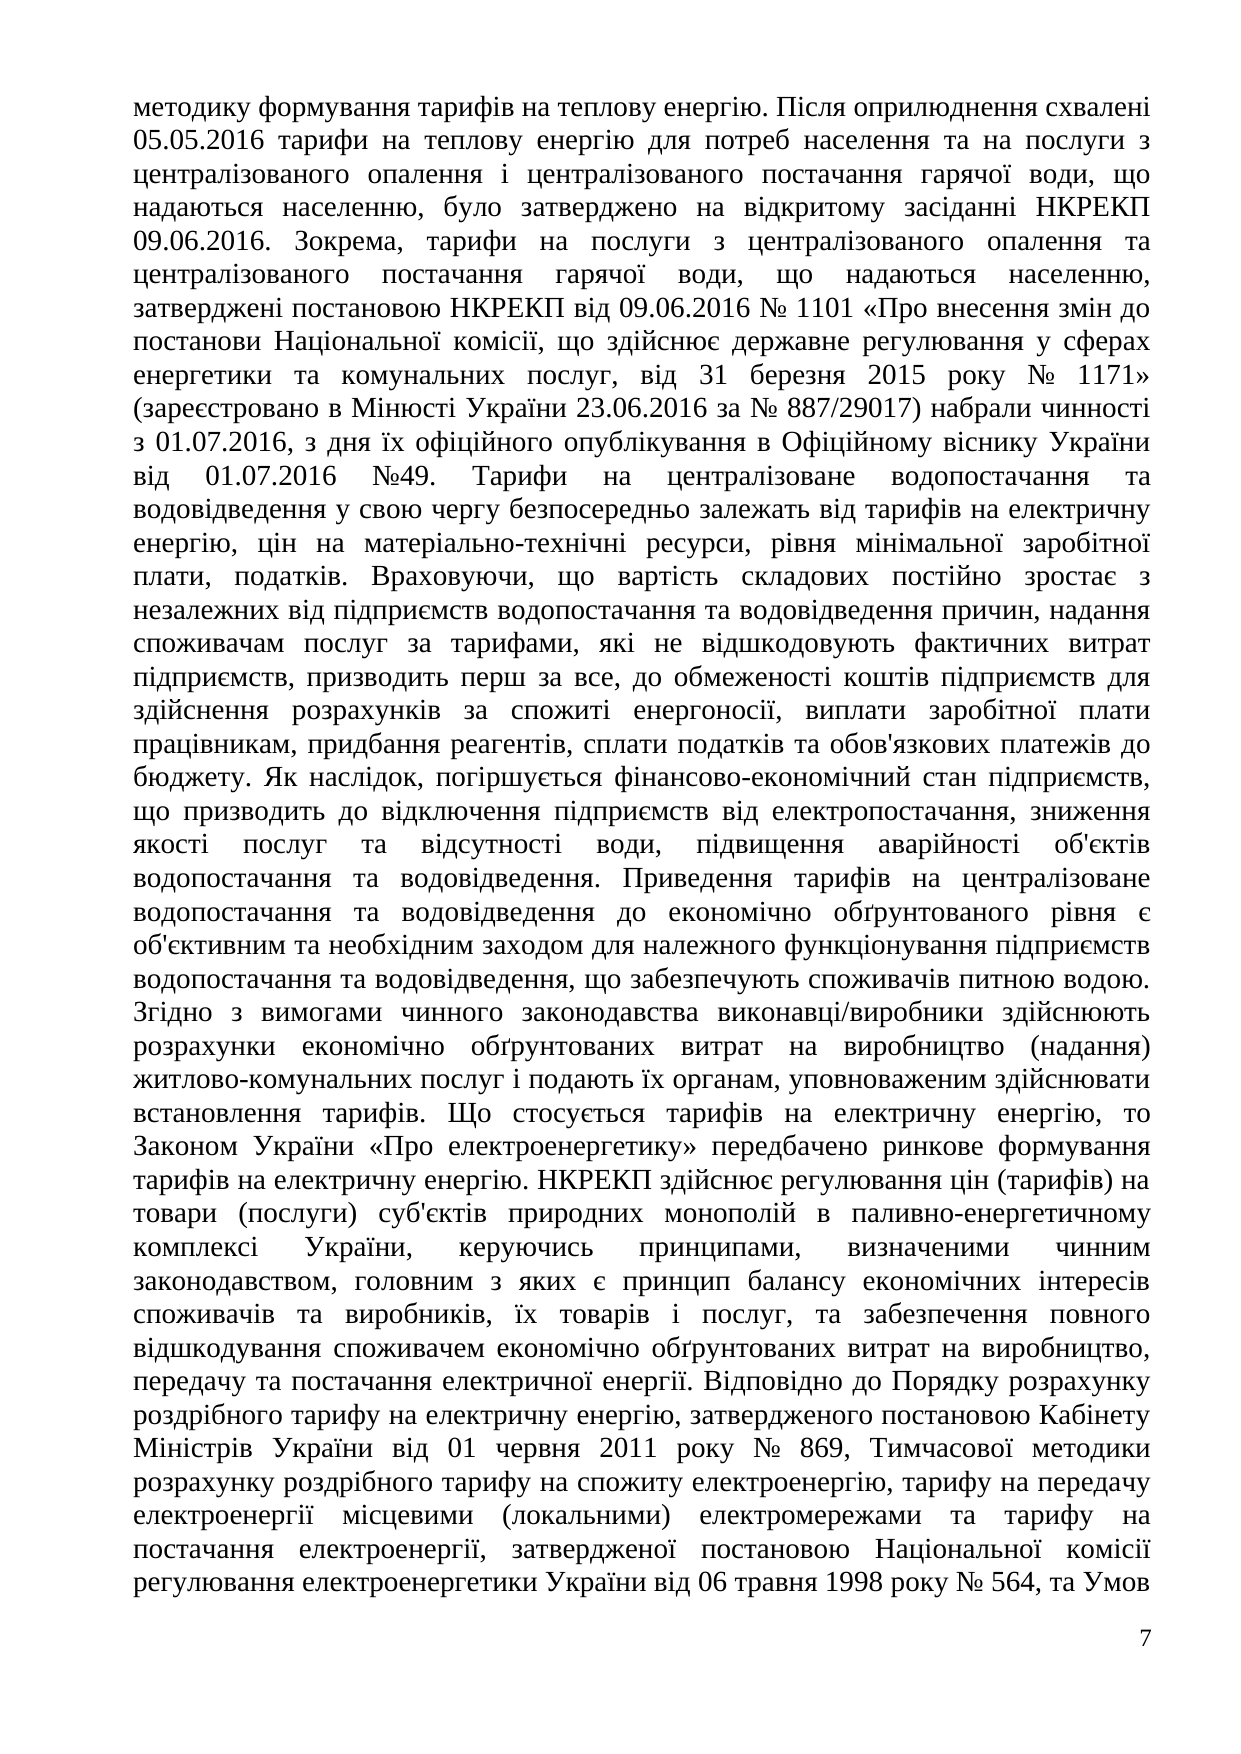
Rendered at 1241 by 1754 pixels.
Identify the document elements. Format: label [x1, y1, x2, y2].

list [133, 89, 1152, 1598]
